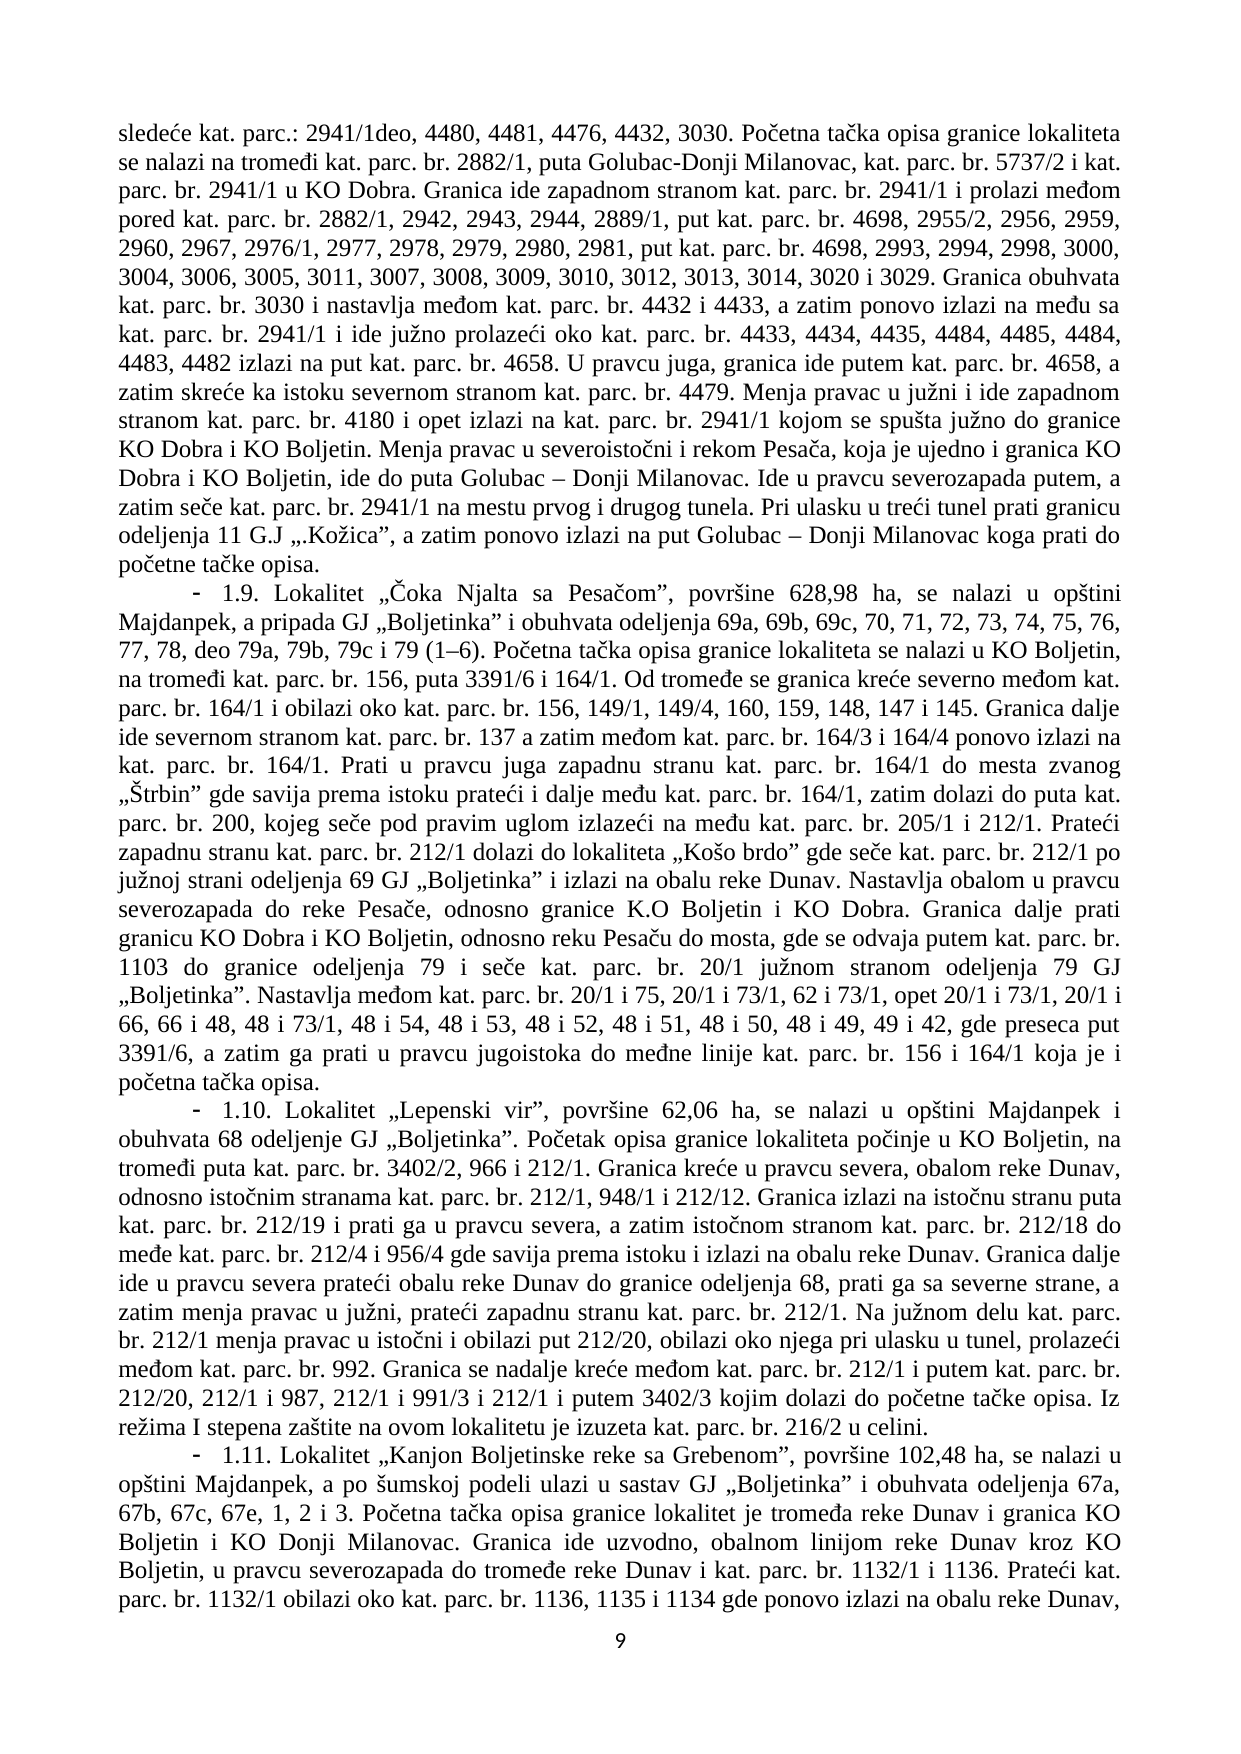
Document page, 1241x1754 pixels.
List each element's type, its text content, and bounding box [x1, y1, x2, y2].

list 1.9. Lokalitet „Čoka Njalta sa Pesačom”, površine 628,98 ha, se nalazi u opštini Majdanpek, a pripada GJ „Boljetinka” i obuhvata odeljenja 69a, 69b, 69c, 70, 71, 72, 73, 74, 75, 76, 77, 78, deo 79a, 79b, 79c i 79 (1–6). Početna tačka opisa granice lokaliteta se nalazi u KO Boljetin, na tromeđi kat. parc. br. 156, puta 3391/6 i 164/1. Od tromeđe se granica kreće severno međom kat. parc. br. 164/1 i obilazi oko kat. parc. br. 156, 149/1, 149/4, 160, 159, 148, 147 i 145. Granica dalje ide severnom stranom kat. parc. br. 137 a zatim međom kat. parc. br. 164/3 i 164/4 ponovo izlazi na kat. parc. br. 164/1. Prati u pravcu juga zapadnu stranu kat. parc. br. 164/1 do mesta zvanog „Štrbin” gde savija prema istoku prateći i dalje među kat. parc. br. 164/1, zatim dolazi do puta kat. parc. br. 200, kojeg seče pod pravim uglom izlazeći na među kat. parc. br. 205/1 i 212/1. Prateći zapadnu stranu kat. parc. br. 212/1 dolazi do lokaliteta „Košo brdo” gde seče kat. parc. br. 212/1 po južnoj strani odeljenja 69 GJ „Boljetinka” i izlazi na obalu reke Dunav. Nastavlja obalom u pravcu severozapada do reke Pesače, odnosno granice K.O Boljetin i KO Dobra. Granica dalje prati granicu KO Dobra i KO Boljetin, odnosno reku Pesaču do mosta, gde se odvaja putem kat. parc. br. 1103 do granice odeljenja 79 i seče kat. parc. br. 20/1 južnom stranom odeljenja 79 GJ „Boljetinka”. Nastavlja međom kat. parc. br. 20/1 i 75, 20/1 i 73/1, 62 i 73/1, opet 20/1 i 73/1, 20/1 i 66, 66 i 48, 48 i 73/1, 48 i 54, 48 i 53, 48 i 52, 48 i 51, 48 i 50, 48 i 49, 49 i 42, gde preseca put 3391/6, a zatim ga prati u pravcu jugoistoka do međne linije kat. parc. br. 156 i 164/1 koja je i početna tačka opisa. [118, 578, 1122, 1096]
list 1.10. Lokalitet „Lepenski vir”, površine 62,06 ha, se nalazi u opštini Majdanpek i obuhvata 68 odeljenje GJ „Boljetinka”. Početak opisa granice lokaliteta počinje u KO Boljetin, na tromeđi puta kat. parc. br. 3402/2, 966 i 212/1. Granica kreće u pravcu severa, obalom reke Dunav, odnosno istočnim stranama kat. parc. br. 212/1, 948/1 i 212/12. Granica izlazi na istočnu stranu puta kat. parc. br. 212/19 i prati ga u pravcu severa, a zatim istočnom stranom kat. parc. br. 212/18 do međe kat. parc. br. 212/4 i 956/4 gde savija prema istoku i izlazi na obalu reke Dunav. Granica dalje ide u pravcu severa prateći obalu reke Dunav do granice odeljenja 68, prati ga sa severne strane, a zatim menja pravac u južni, prateći zapadnu stranu kat. parc. br. 212/1. Na južnom delu kat. parc. br. 212/1 menja pravac u istočni i obilazi put 212/20, obilazi oko njega pri ulasku u tunel, prolazeći međom kat. parc. br. 992. Granica se nadalje kreće međom kat. parc. br. 212/1 i putem kat. parc. br. 212/20, 212/1 i 987, 212/1 i 991/3 i 212/1 i putem 3402/3 kojim dolazi do početne tačke opisa. Iz režima I stepena zaštite na ovom lokalitetu je izuzeta kat. parc. br. 216/2 u celini. [118, 1096, 1122, 1441]
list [118, 1441, 1122, 1613]
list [118, 118, 1122, 578]
